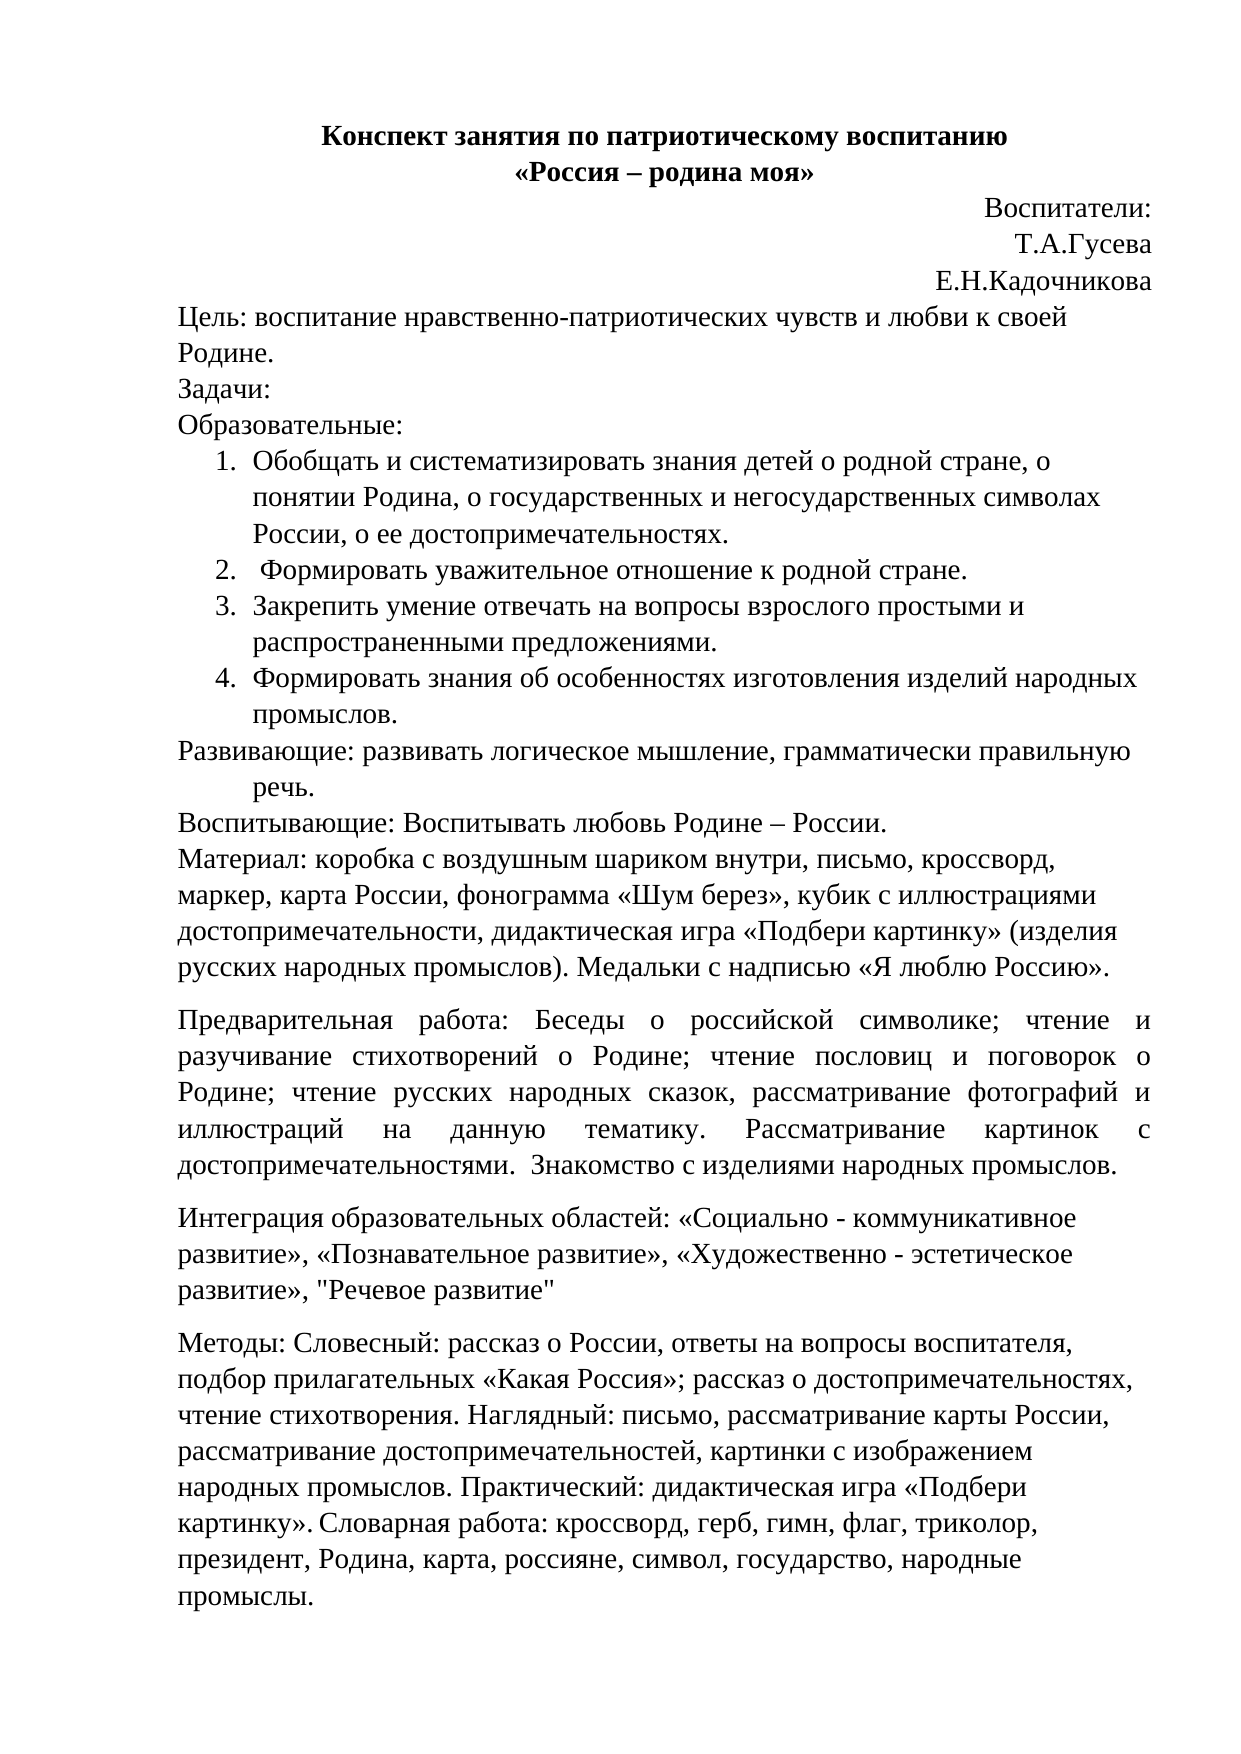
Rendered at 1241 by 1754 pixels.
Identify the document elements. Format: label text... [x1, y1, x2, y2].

text Цель: воспитание нравственно-патриотических чувств и любви к своей Родине. [177, 299, 1152, 368]
list Воспитывающие: Воспитывать любовь Родине – России. [177, 805, 1152, 838]
text Воспитатели: [177, 190, 1152, 224]
list Закрепить умение отвечать на вопросы взрослого простыми и распространенными предложениями. [215, 588, 1152, 658]
text Е.Н.Кадочникова [177, 263, 1152, 296]
text Предварительная работа: Беседы о российской символике; чтение и разучивание стихотворений о Родине; чтение пословиц и поговорок о Родине; чтение русских народных сказок, рассматривание фотографий и иллюстраций на данную тематику. Рассматривание картинок с достопримечательностями. Знакомство с изделиями народных промыслов. [177, 1002, 1152, 1180]
text Интеграция образовательных областей: «Социально - коммуникативное развитие», «Познавательное развитие», «Художественно - эстетическое развитие», "Речевое развитие" [177, 1200, 1152, 1306]
text Конспект занятия по патриотическому воспитанию [177, 118, 1152, 152]
list Материал: коробка с воздушным шариком внутри, письмо, кроссворд, маркер, карта России, фонограмма «Шум берез», кубик с иллюстрациями достопримечательности, дидактическая игра «Подбери картинку» (изделия русских народных промыслов). Медальки с надписью «Я люблю Россию». [177, 841, 1152, 983]
text Методы: Словесный: рассказ о России, ответы на вопросы воспитателя, подбор прилагательных «Какая Россия»; рассказ о достопримечательностях, чтение стихотворения. Наглядный: письмо, рассматривание карты России, рассматривание достопримечательностей, картинки с изображением народных промыслов. Практический: дидактическая игра «Подбери картинку». Словарная работа: кроссворд, герб, гимн, флаг, триколор, президент, Родина, карта, россияне, символ, государство, народные промыслы. [177, 1325, 1152, 1611]
list Формировать знания об особенностях изготовления изделий народных промыслов. [215, 660, 1152, 730]
text Т.А.Гусева [177, 227, 1152, 260]
text «Россия – родина моя» [177, 154, 1152, 188]
list Обобщать и систематизировать знания детей о родной стране, о понятии Родина, о государственных и негосударственных символах России, о ее достопримечательностях. [215, 443, 1152, 549]
list Формировать уважительное отношение к родной стране. [215, 552, 1152, 585]
list Развивающие: развивать логическое мышление, грамматически правильную речь. [177, 733, 1152, 802]
text Образовательные: [177, 407, 1152, 441]
text Задачи: [177, 371, 1152, 405]
